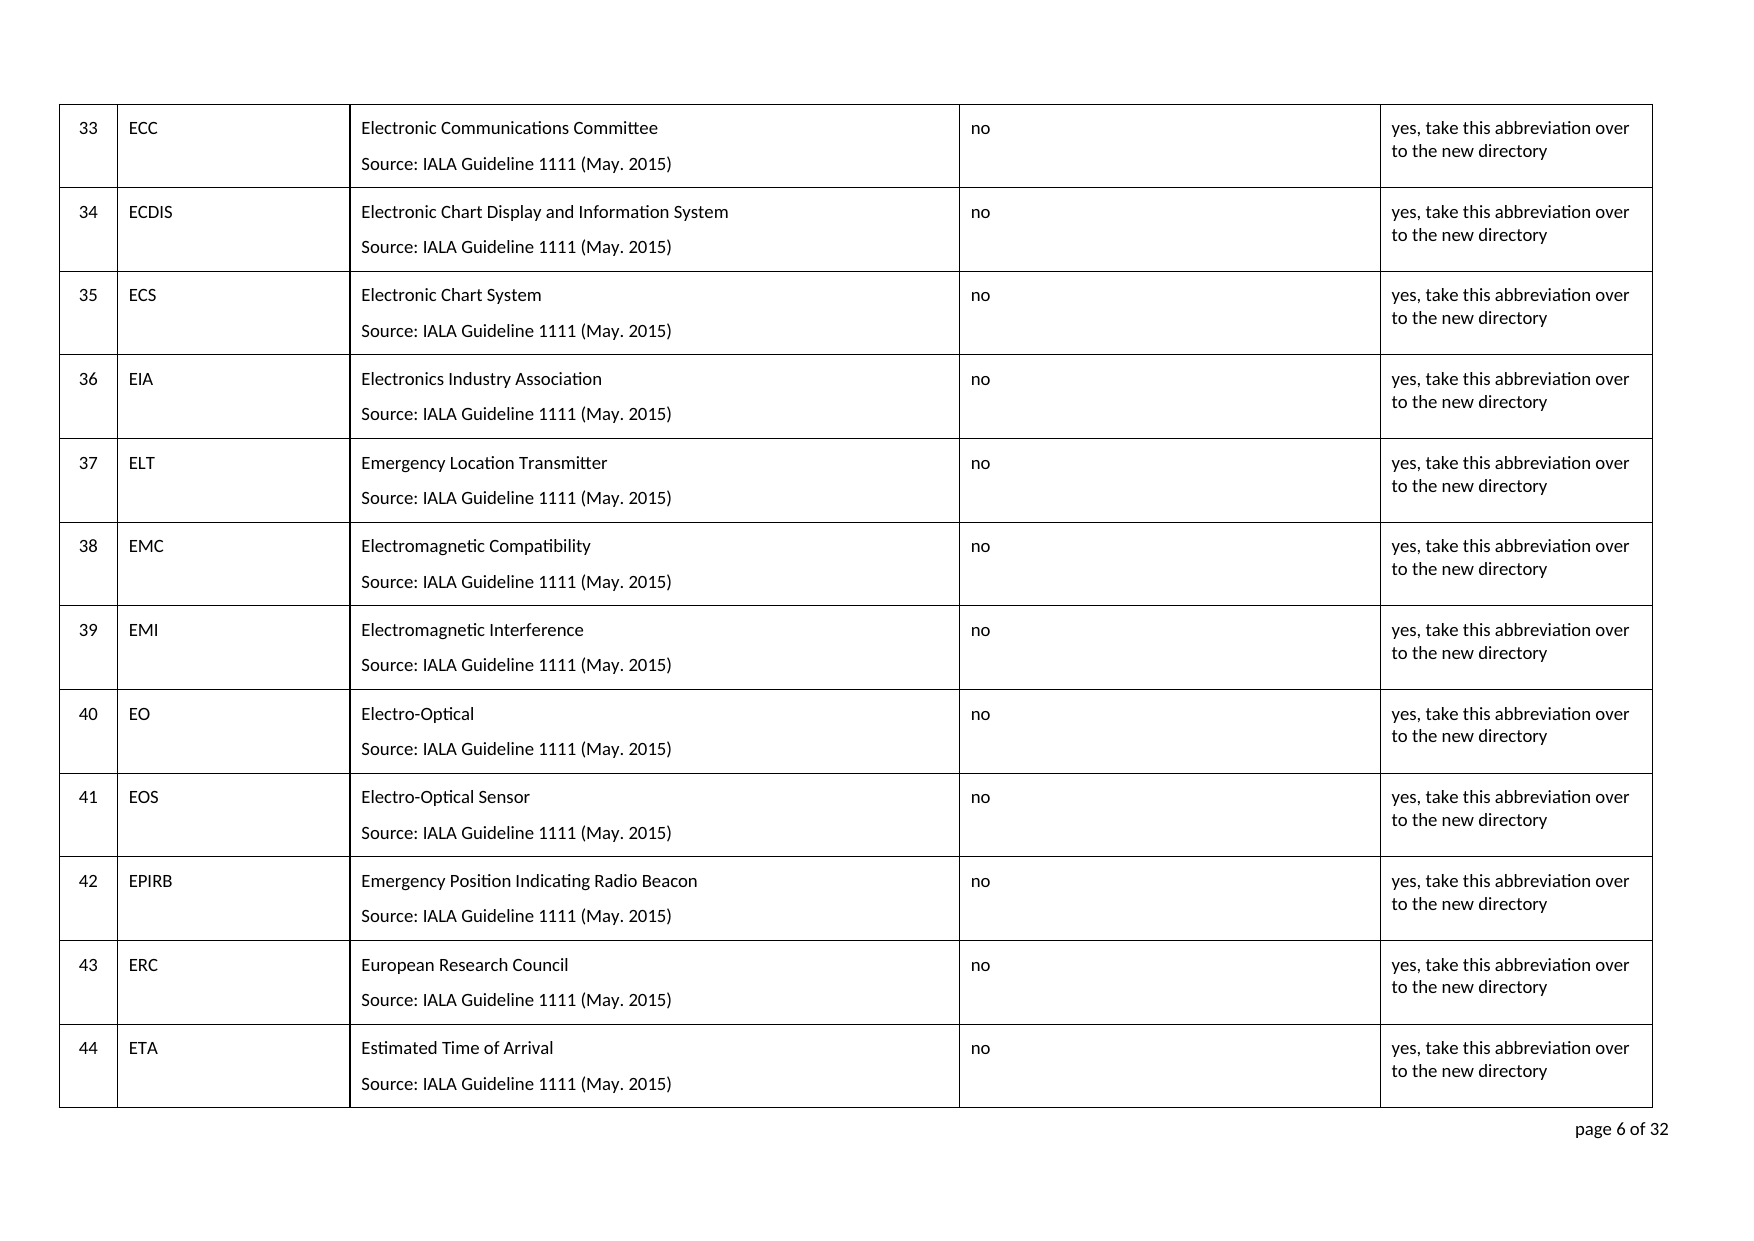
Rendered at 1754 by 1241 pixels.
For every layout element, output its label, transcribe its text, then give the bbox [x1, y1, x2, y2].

table_cell Electronic Chart System Source: IALA Guideline 1111 (May. 2015) [351, 272, 959, 354]
table_cell 42 [60, 857, 117, 940]
table_cell European Research Council Source: IALA Guideline 1111 (May. 2015) [351, 941, 959, 1023]
table_cell yes, take this abbreviation over to the new directory [1381, 355, 1652, 438]
table_cell yes, take this abbreviation over to the new directory [1381, 857, 1652, 940]
table_cell 37 [60, 439, 117, 522]
table_cell 33 [60, 105, 117, 187]
table_cell Electro-Optical Source: IALA Guideline 1111 (May. 2015) [351, 690, 959, 773]
table_cell Emergency Location Transmitter Source: IALA Guideline 1111 (May. 2015) [351, 439, 959, 522]
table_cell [1381, 188, 1652, 271]
table_cell Electro-Optical Sensor Source: IALA Guideline 1111 (May. 2015) [351, 774, 959, 856]
table_cell 40 [60, 690, 117, 773]
table_cell yes, take this abbreviation over to the new directory [1381, 774, 1652, 856]
table_cell no [960, 355, 1380, 438]
table_cell Estimated Time of Arrival Source: IALA Guideline 1111 (May. 2015) [351, 1025, 959, 1107]
table_cell no [960, 690, 1380, 773]
table_cell 34 [60, 188, 117, 271]
table_cell EPIRB [118, 857, 349, 940]
table_cell ECS [118, 272, 349, 354]
table_cell EMI [118, 606, 349, 689]
table_cell Emergency Position Indicating Radio Beacon Source: IALA Guideline 1111 (May. 2015) [351, 857, 959, 940]
table_cell 41 [60, 774, 117, 856]
table_cell EO [118, 690, 349, 773]
table_cell yes, take this abbreviation over to the new directory [1381, 272, 1652, 354]
table_cell 43 [60, 941, 117, 1023]
table_cell no [960, 105, 1380, 187]
table_cell no [960, 606, 1380, 689]
table_cell yes, take this abbreviation over to the new directory [1381, 523, 1652, 605]
table_cell Electromagnetic Compatibility Source: IALA Guideline 1111 (May. 2015) [351, 523, 959, 605]
table_cell no [960, 774, 1380, 856]
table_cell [1381, 1025, 1652, 1107]
table_cell 44 [60, 1025, 117, 1107]
table_cell 38 [60, 523, 117, 605]
table_cell no [960, 523, 1380, 605]
table_cell 39 [60, 606, 117, 689]
table_cell ELT [118, 439, 349, 522]
table_cell EIA [118, 355, 349, 438]
table_cell no [960, 439, 1380, 522]
table_cell ECC [118, 105, 349, 187]
table_cell yes, take this abbreviation over to the new directory [1381, 439, 1652, 522]
table_cell ERC [118, 941, 349, 1023]
table_cell yes, take this abbreviation over to the new directory [1381, 606, 1652, 689]
table_cell EMC [118, 523, 349, 605]
table_cell no [960, 272, 1380, 354]
table_cell no [960, 188, 1380, 271]
table_cell ETA [118, 1025, 349, 1107]
table_cell no [960, 857, 1380, 940]
table_cell ECDIS [118, 188, 349, 271]
table_cell 35 [60, 272, 117, 354]
table_cell no [960, 941, 1380, 1023]
table_cell yes, take this abbreviation over to the new directory [1381, 690, 1652, 773]
table_cell EOS [118, 774, 349, 856]
table_cell no [960, 1025, 1380, 1107]
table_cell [1381, 941, 1652, 1023]
table_cell Electronics Industry Association Source: IALA Guideline 1111 (May. 2015) [351, 355, 959, 438]
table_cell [1381, 105, 1652, 187]
table_cell Electronic Communications Committee Source: IALA Guideline 1111 (May. 2015) [351, 105, 959, 187]
table_cell 36 [60, 355, 117, 438]
table_cell Electronic Chart Display and Information System Source: IALA Guideline 1111 (May. 2015) [351, 188, 959, 271]
table_cell Electromagnetic Interference Source: IALA Guideline 1111 (May. 2015) [351, 606, 959, 689]
